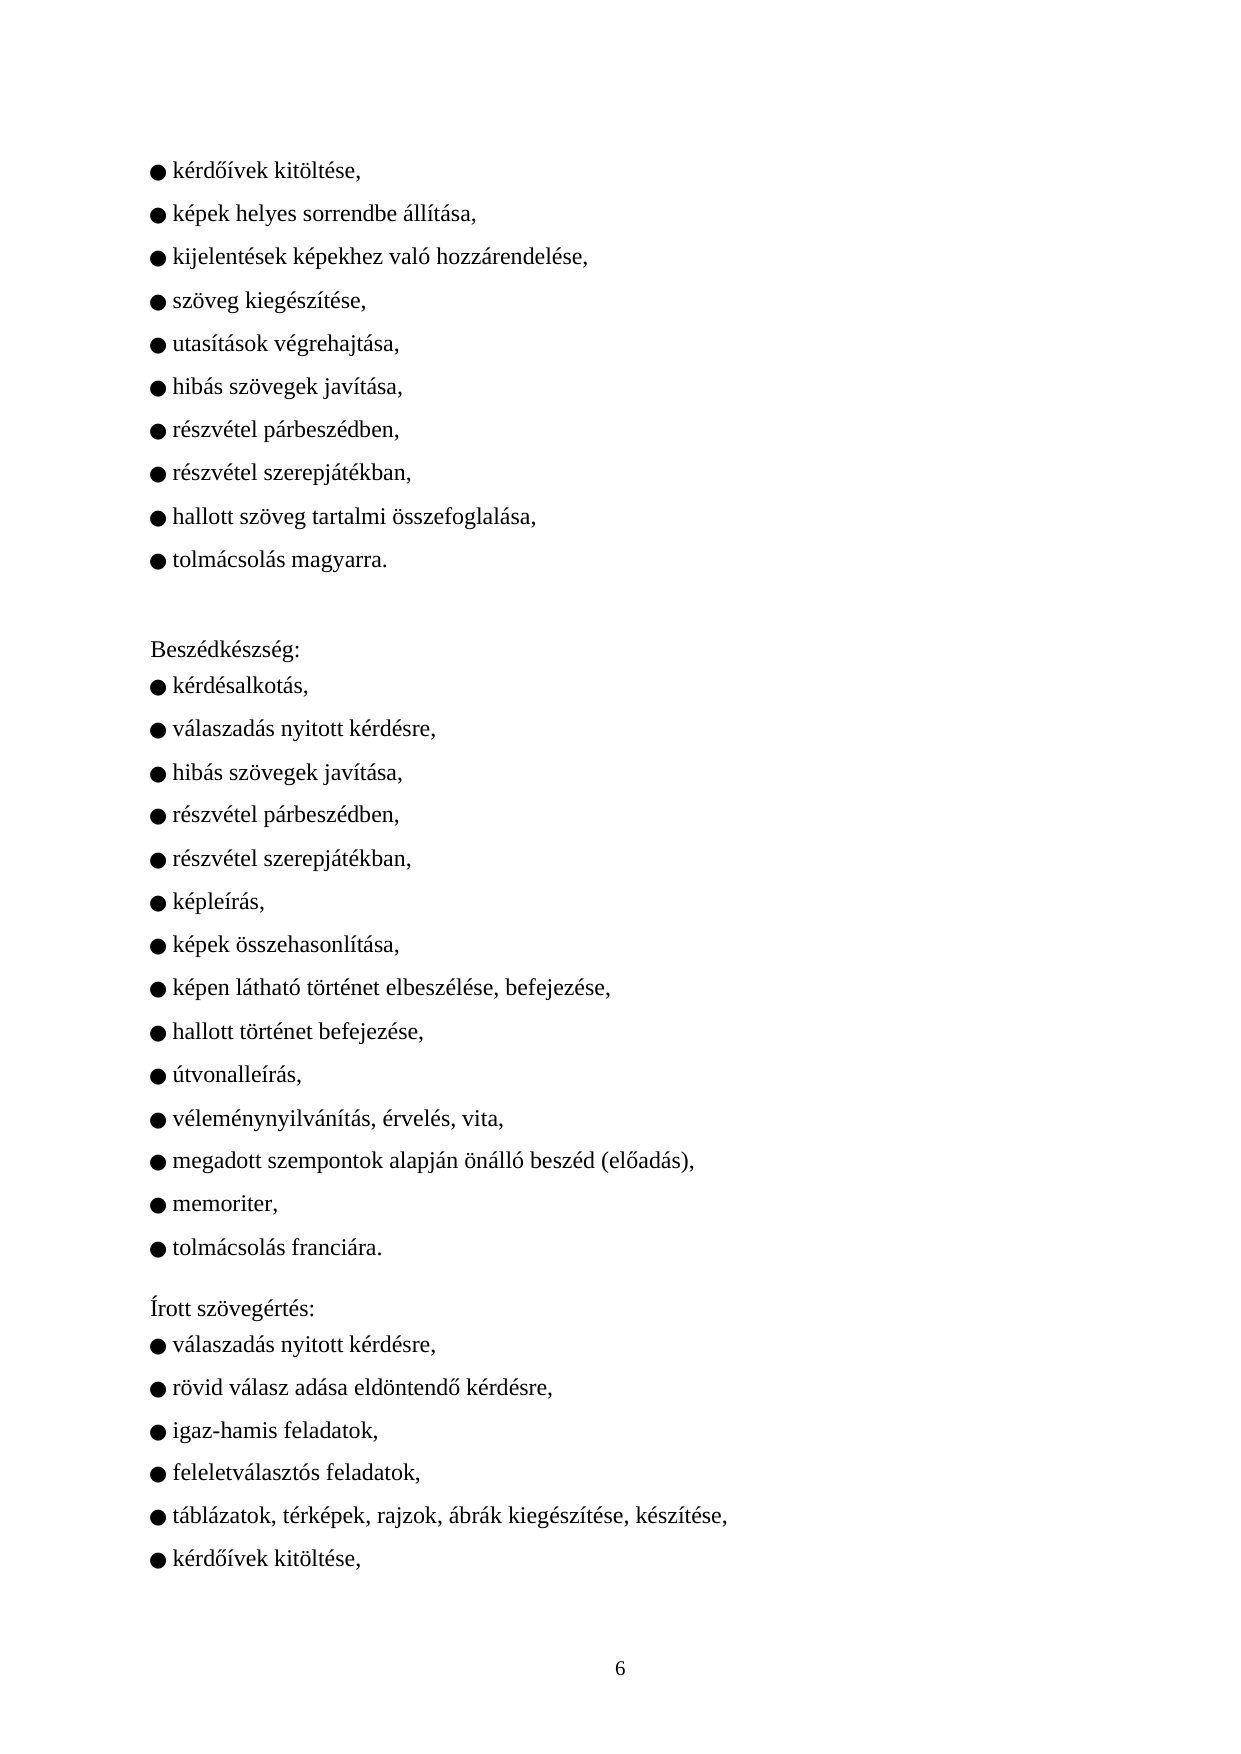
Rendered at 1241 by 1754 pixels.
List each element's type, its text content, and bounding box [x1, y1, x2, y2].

list képen látható történet elbeszélése, befejezése, [149, 965, 1092, 1007]
list válaszadás nyitott kérdésre, [149, 1322, 1092, 1364]
text Írott szövegértés: [150, 1294, 1092, 1322]
text Beszédkészség: [150, 634, 1092, 662]
list rövid válasz adása eldöntendő kérdésre, [149, 1364, 1092, 1407]
list hallott történet befejezése, [149, 1008, 1092, 1051]
list képleírás, [149, 879, 1092, 922]
list részvétel párbeszédben, [149, 407, 1092, 449]
list kijelentések képekhez való hozzárendelése, [149, 234, 1092, 276]
list tolmácsolás franciára. [149, 1224, 1092, 1267]
list válaszadás nyitott kérdésre, [149, 706, 1092, 749]
list hibás szövegek javítása, [149, 364, 1092, 407]
list útvonalleírás, [149, 1051, 1092, 1094]
list memoriter, [149, 1181, 1092, 1223]
list kérdőívek kitöltése, [149, 148, 1092, 190]
list véleménynyilvánítás, érvelés, vita, [149, 1095, 1092, 1138]
list kérdésalkotás, [149, 663, 1092, 705]
list igaz-hamis feladatok, [149, 1407, 1092, 1450]
list tolmácsolás magyarra. [149, 536, 1092, 579]
list megadott szempontok alapján önálló beszéd (előadás), [149, 1138, 1092, 1181]
list kérdőívek kitöltése, [149, 1535, 1092, 1578]
list részvétel szerepjátékban, [149, 836, 1092, 878]
list utasítások végrehajtása, [149, 320, 1092, 363]
list képek helyes sorrendbe állítása, [149, 191, 1092, 234]
list feleletválasztós feladatok, [149, 1450, 1092, 1493]
list hallott szöveg tartalmi összefoglalása, [149, 493, 1092, 536]
list részvétel párbeszédben, [149, 792, 1092, 834]
list táblázatok, térképek, rajzok, ábrák kiegészítése, készítése, [149, 1493, 1092, 1535]
list részvétel szerepjátékban, [149, 450, 1092, 492]
list hibás szövegek javítása, [149, 749, 1092, 792]
list szöveg kiegészítése, [149, 277, 1092, 320]
list képek összehasonlítása, [149, 922, 1092, 965]
